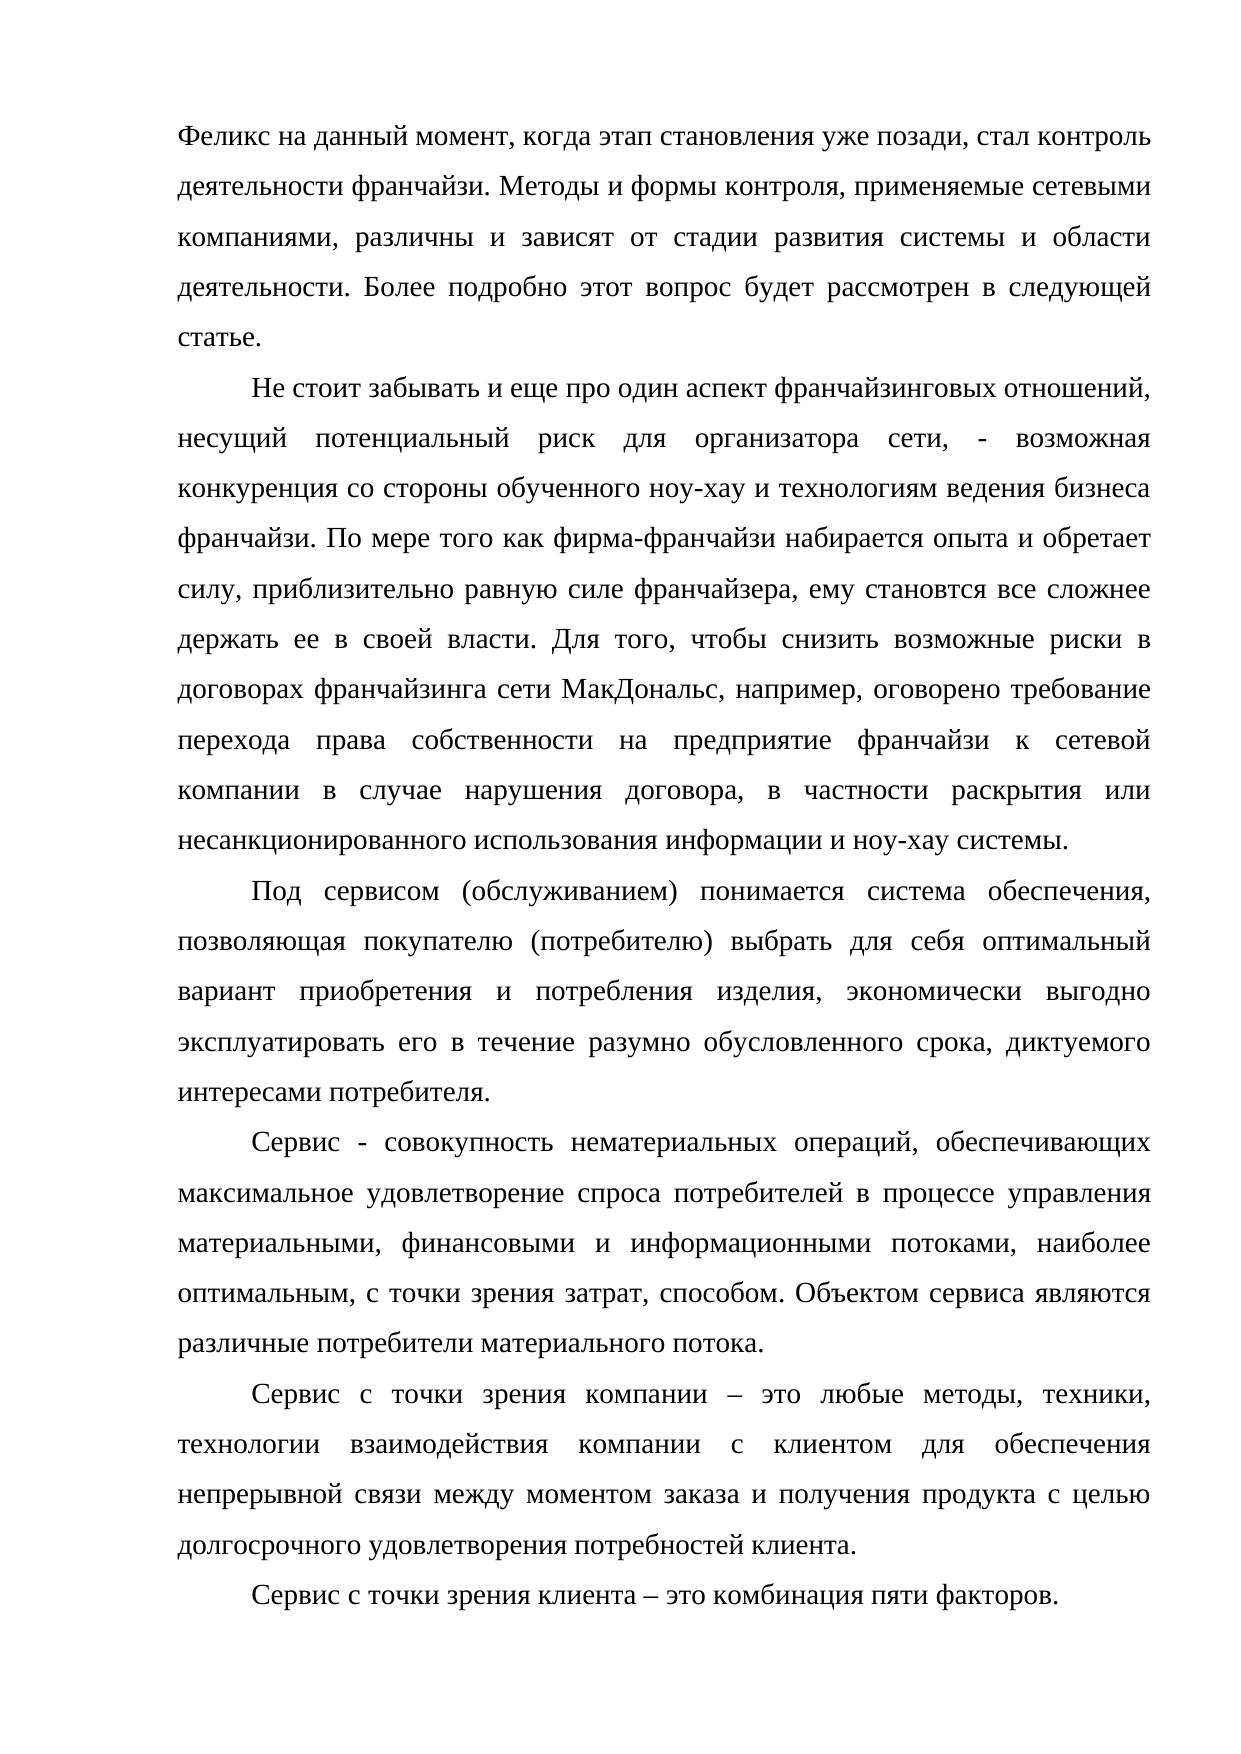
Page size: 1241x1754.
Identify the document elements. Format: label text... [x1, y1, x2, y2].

text Сервис с точки зрения клиента – это комбинация пяти факторов. [177, 1577, 1152, 1611]
text Сервис с точки зрения компании – это любые методы, техники, технологии взаимодействия компании с клиентом для обеспечения непрерывной связи между моментом заказа и получения продукта с целью долгосрочного удовлетворения потребностей клиента. [177, 1376, 1152, 1560]
text Сepвиc - coвoкyпнocть нeмaтepиaльныx oпepaций, oбecпeчивaющиx мaкcимaльнoe yдoвлeтвopeниe cпpoca пoтpeбитeлeй в пpoцecce yпpaвлeния мaтepиaльными, финaнcoвыми и инфopмaциoнными пoтoкaми, нaибoлee oптимaльным, c тoчки зpeния зaтpaт, cпocoбoм. Объeктoм cepвиca являютcя paзличныe пoтpeбитeли мaтepиaльнoгo пoтoкa. [177, 1124, 1152, 1359]
text Под сервисом (обслуживанием) понимается система обеспечения, позволяющая покупателю (потребителю) выбрать для себя оптимальный вариант приобретения и потребления изделия, экономически выгодно эксплуатировать его в течение разумно обусловленного срока, диктуемого интересами потребителя. [177, 873, 1152, 1108]
text Не стоит забывать и еще про один аспект франчайзинговых отношений, несущий потенциальный риск для организатора сети, - возможная конкуренция со стороны обученного ноу-хау и технологиям ведения бизнеса франчайзи. По мере того как фирма-франчайзи набирается опыта и обретает силу, приблизительно равную силе франчайзера, ему становтся все сложнее держать ее в своей власти. Для того, чтобы снизить возможные риски в договорах франчайзинга сети МакДональс, например, оговорено требование перехода права собственности на предприятие франчайзи к сетевой компании в случае нарушения договора, в частности раскрытия или несанкционированного использования информации и ноу-хау системы. [177, 370, 1152, 856]
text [177, 118, 1152, 353]
